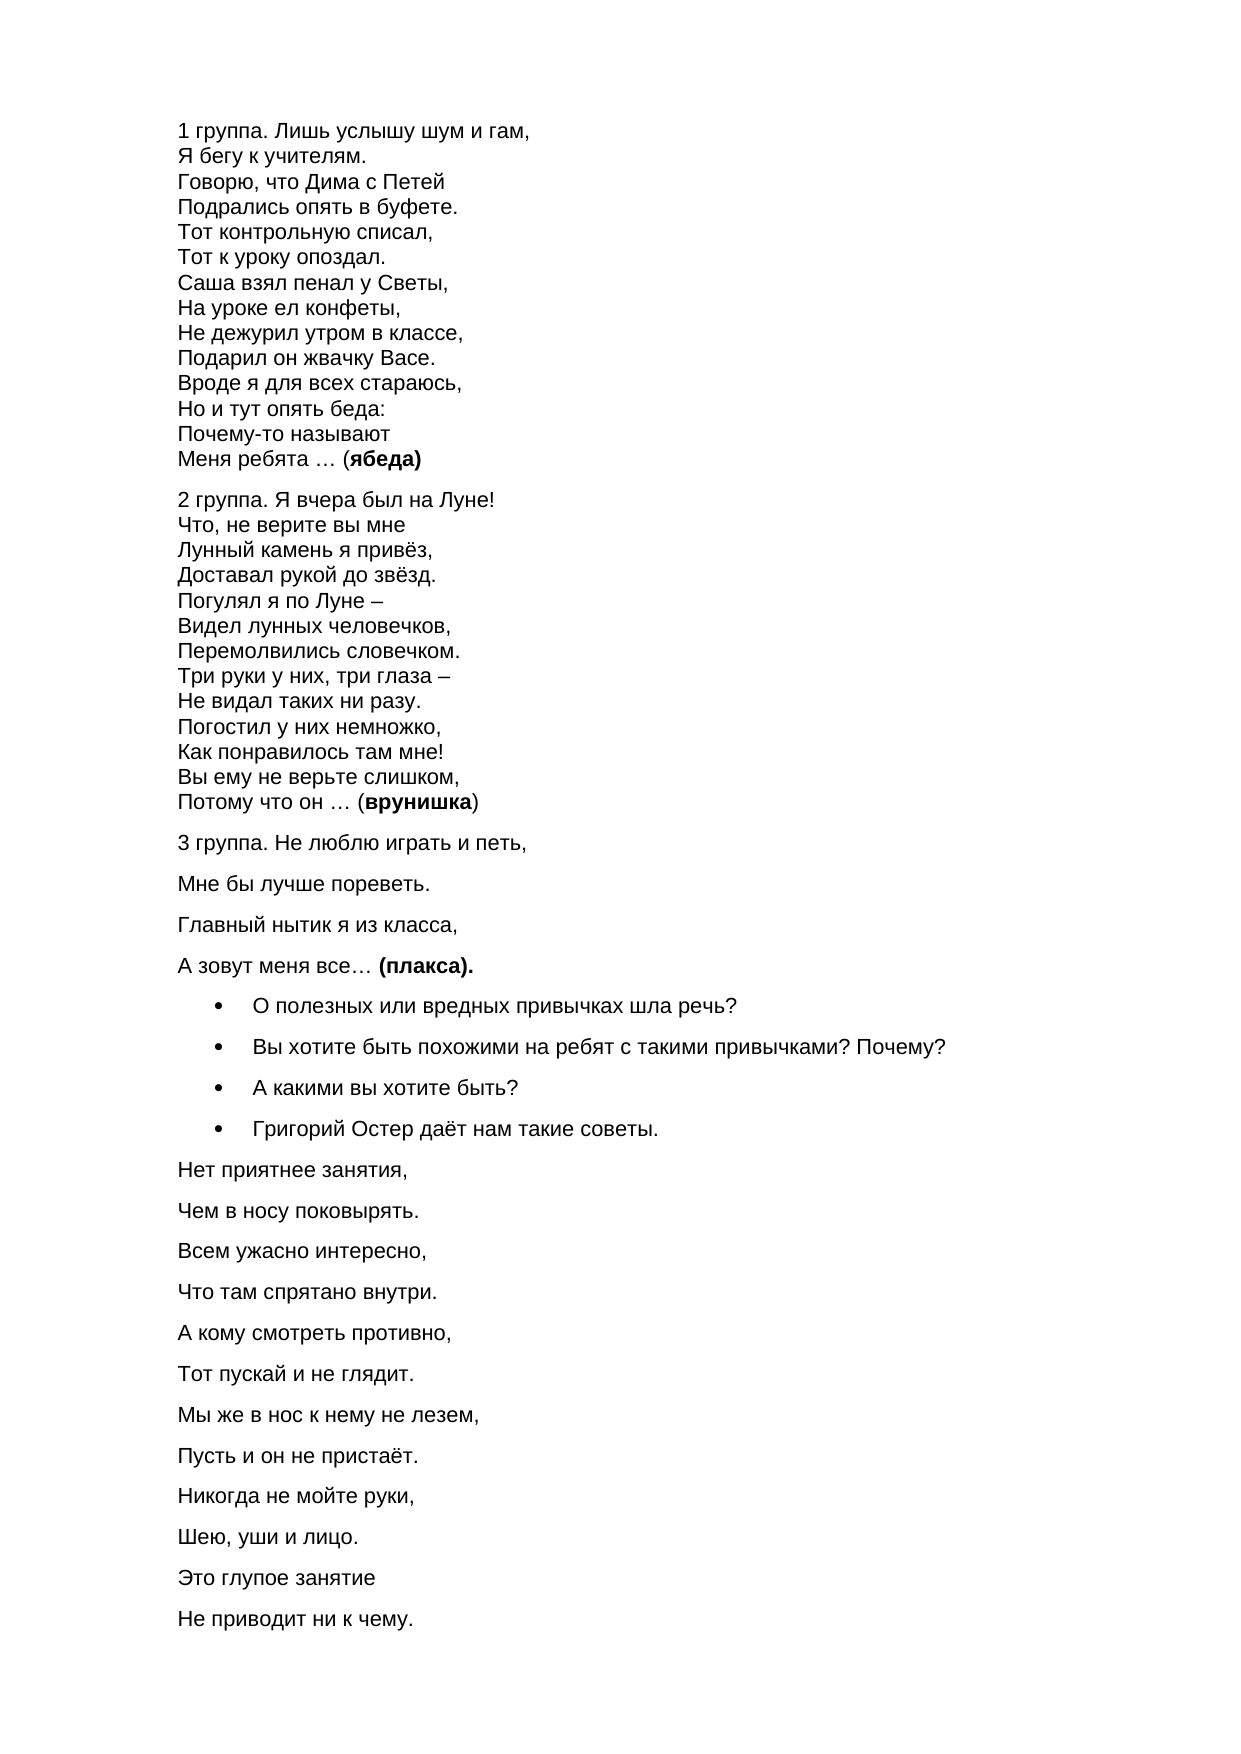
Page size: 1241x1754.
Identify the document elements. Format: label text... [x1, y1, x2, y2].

list О полезных или вредных привычках шла речь? [215, 993, 1152, 1018]
text 1 группа. Лишь услышу шум и гам, Я бегу к учителям. Говорю, что Дима с Петей Подрались опять в буфете. Тот контрольную списал, Тот к уроку опоздал. Саша взял пенал у Светы, На уроке ел конфеты, Не дежурил утром в классе, Подарил он жвачку Васе. Вроде я для всех стараюсь, Но и тут опять беда: Почему-то называют Меня ребята … (ябеда) [177, 118, 1152, 471]
text Мне бы лучше пореветь. [177, 871, 1152, 896]
text Это глупое занятие [177, 1565, 1152, 1590]
list Вы хотите быть похожими на ребят с такими привычками? Почему? [215, 1034, 1152, 1059]
text Мы же в нос к нему не лезем, [177, 1402, 1152, 1427]
text Пусть и он не пристаёт. [177, 1442, 1152, 1468]
text 2 группа. Я вчера был на Луне! Что, не верите вы мне Лунный камень я привёз, Доставал рукой до звёзд. Погулял я по Луне – Видел лунных человечков, Перемолвились словечком. Три руки у них, три глаза – Не видал таких ни разу. Погостил у них немножко, Как понравилось там мне! Вы ему не верьте слишком, Потому что он … (врунишка) [177, 487, 1152, 814]
text Не приводит ни к чему. [177, 1606, 1152, 1631]
text Тот пускай и не глядит. [177, 1361, 1152, 1386]
text Всем ужасно интересно, [177, 1238, 1152, 1263]
text Нет приятнее занятия, [177, 1157, 1152, 1182]
text Никогда не мойте руки, [177, 1483, 1152, 1508]
text А зовут меня все… (плакса). [177, 952, 1152, 978]
text А кому смотреть противно, [177, 1320, 1152, 1345]
text 3 группа. Не люблю играть и петь, [177, 830, 1152, 855]
text Что там спрятано внутри. [177, 1279, 1152, 1304]
text Главный нытик я из класса, [177, 912, 1152, 937]
text Чем в носу поковырять. [177, 1197, 1152, 1223]
list Григорий Остер даёт нам такие советы. [215, 1116, 1152, 1141]
list А какими вы хотите быть? [215, 1075, 1152, 1100]
text Шею, уши и лицо. [177, 1524, 1152, 1549]
